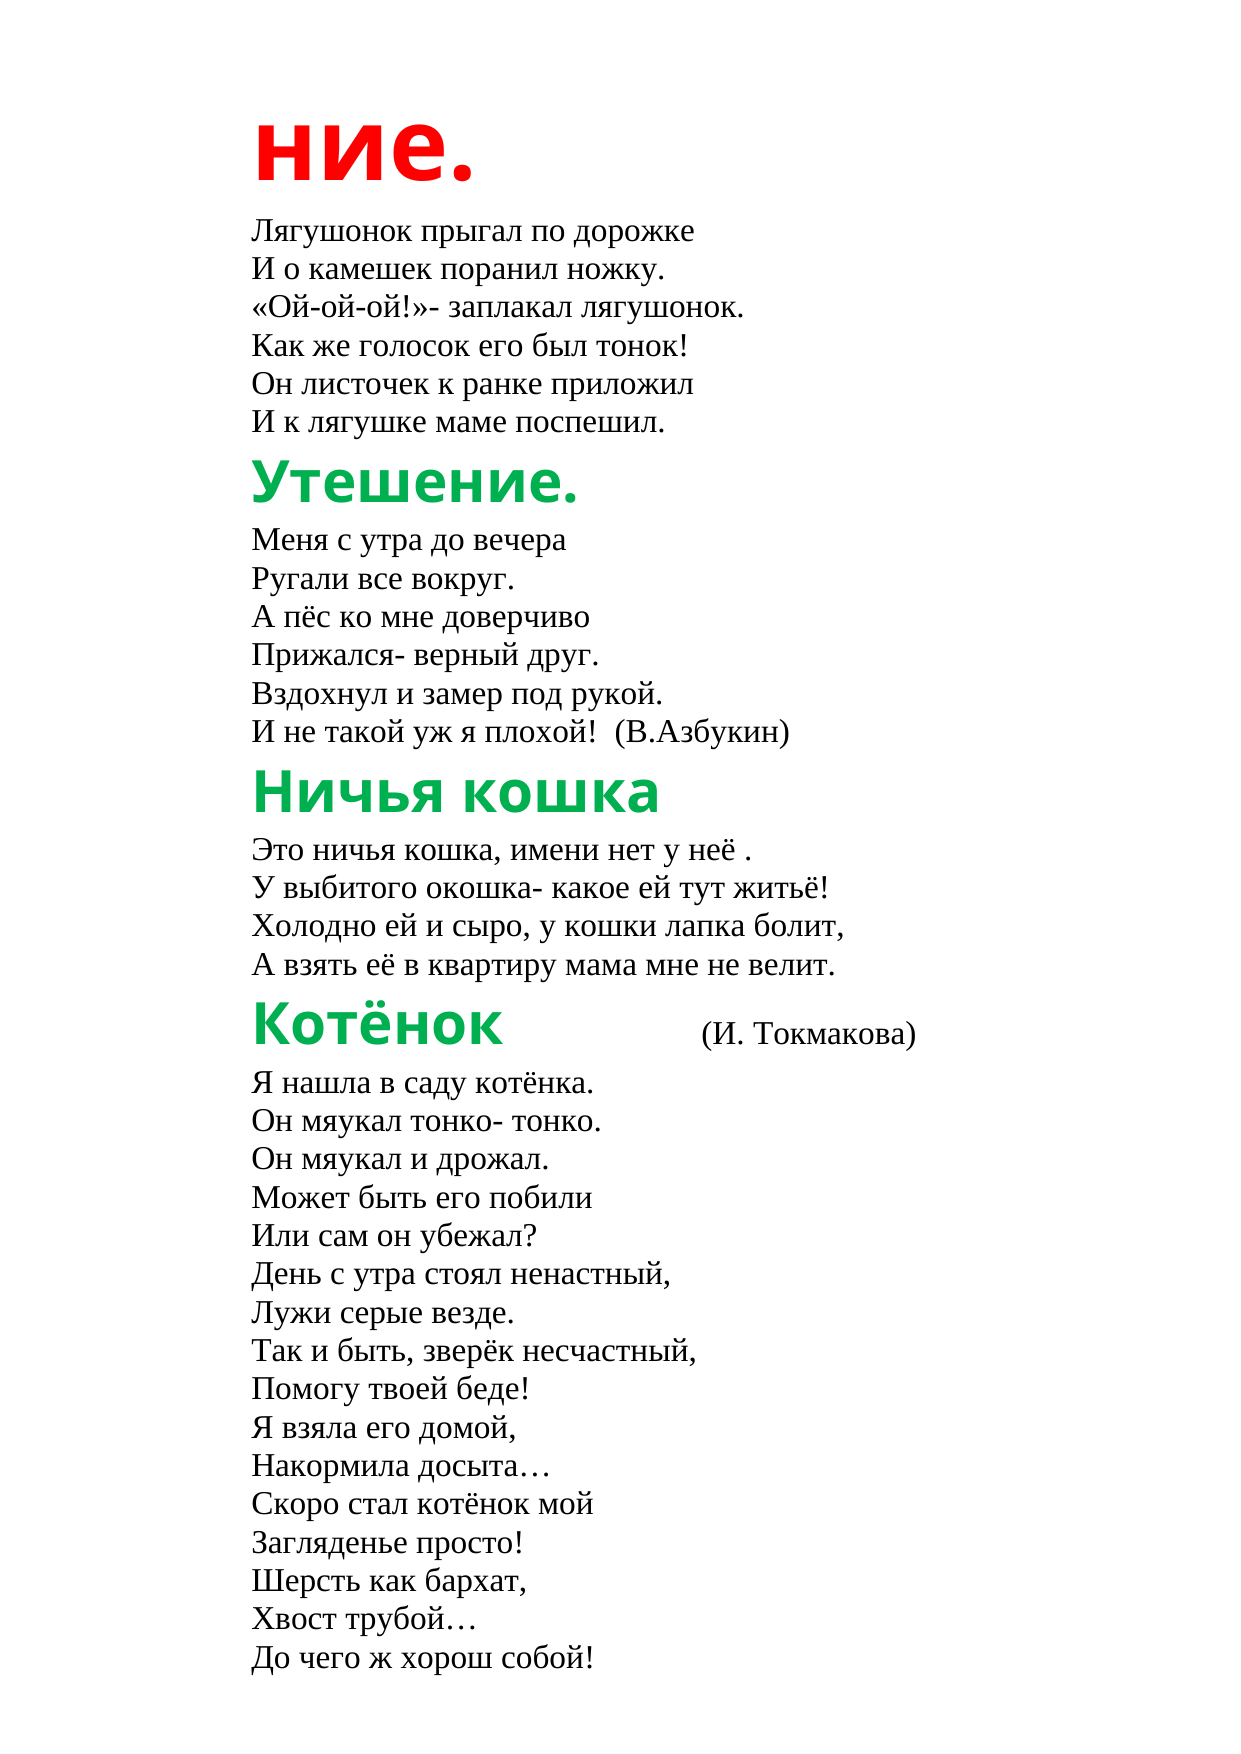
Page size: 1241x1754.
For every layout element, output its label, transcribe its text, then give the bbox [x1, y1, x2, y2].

text До чего ж хорош собой! [251, 1637, 930, 1675]
text И не такой уж я плохой! (В.Азбукин) [251, 711, 930, 749]
text А взять её в квартиру мама мне не велит. [251, 944, 930, 982]
text Он листочек к ранке приложил [251, 363, 930, 402]
text У выбитого окошка- какое ей тут житьё! [251, 867, 930, 906]
text Прижался- верный друг. [251, 634, 930, 673]
text Скоро стал котёнок мой [251, 1483, 930, 1522]
text Он мяукал тонко- тонко. [251, 1100, 930, 1138]
text День с утра стоял ненастный, [251, 1253, 930, 1292]
text Это ничья кошка, имени нет у неё . [251, 829, 930, 867]
text Утешение. [251, 440, 930, 519]
text Сопереживание. [251, 74, 930, 210]
text Ничья кошка [251, 749, 930, 829]
text Холодно ей и сыро, у кошки лапка болит, [251, 906, 930, 944]
text А пёс ко мне доверчиво [251, 596, 930, 634]
text «Ой-ой-ой!»- заплакал лягушонок. [251, 287, 930, 325]
text Ругали все вокруг. [251, 558, 930, 596]
text И о камешек поранил ножку. [251, 248, 930, 287]
text Хвост трубой… [251, 1598, 930, 1637]
text Он мяукал и дрожал. [251, 1138, 930, 1177]
text Котёнок (И. Токмакова) [251, 982, 930, 1062]
text Лягушонок прыгал по дорожке [251, 210, 930, 248]
text Вздохнул и замер под рукой. [251, 673, 930, 711]
text Лужи серые везде. [251, 1292, 930, 1330]
text Как же голосок его был тонок! [251, 325, 930, 363]
text Может быть его побили [251, 1177, 930, 1215]
text Помогу твоей беде! [251, 1368, 930, 1407]
text Или сам он убежал? [251, 1215, 930, 1253]
text Загляденье просто! [251, 1522, 930, 1560]
text Я нашла в саду котёнка. [251, 1062, 930, 1100]
text Я взяла его домой, [251, 1407, 930, 1445]
text Накормила досыта… [251, 1445, 930, 1483]
text Меня с утра до вечера [251, 519, 930, 558]
text Шерсть как бархат, [251, 1560, 930, 1598]
text И к лягушке маме поспешил. [251, 402, 930, 440]
text Так и быть, зверёк несчастный, [251, 1330, 930, 1368]
